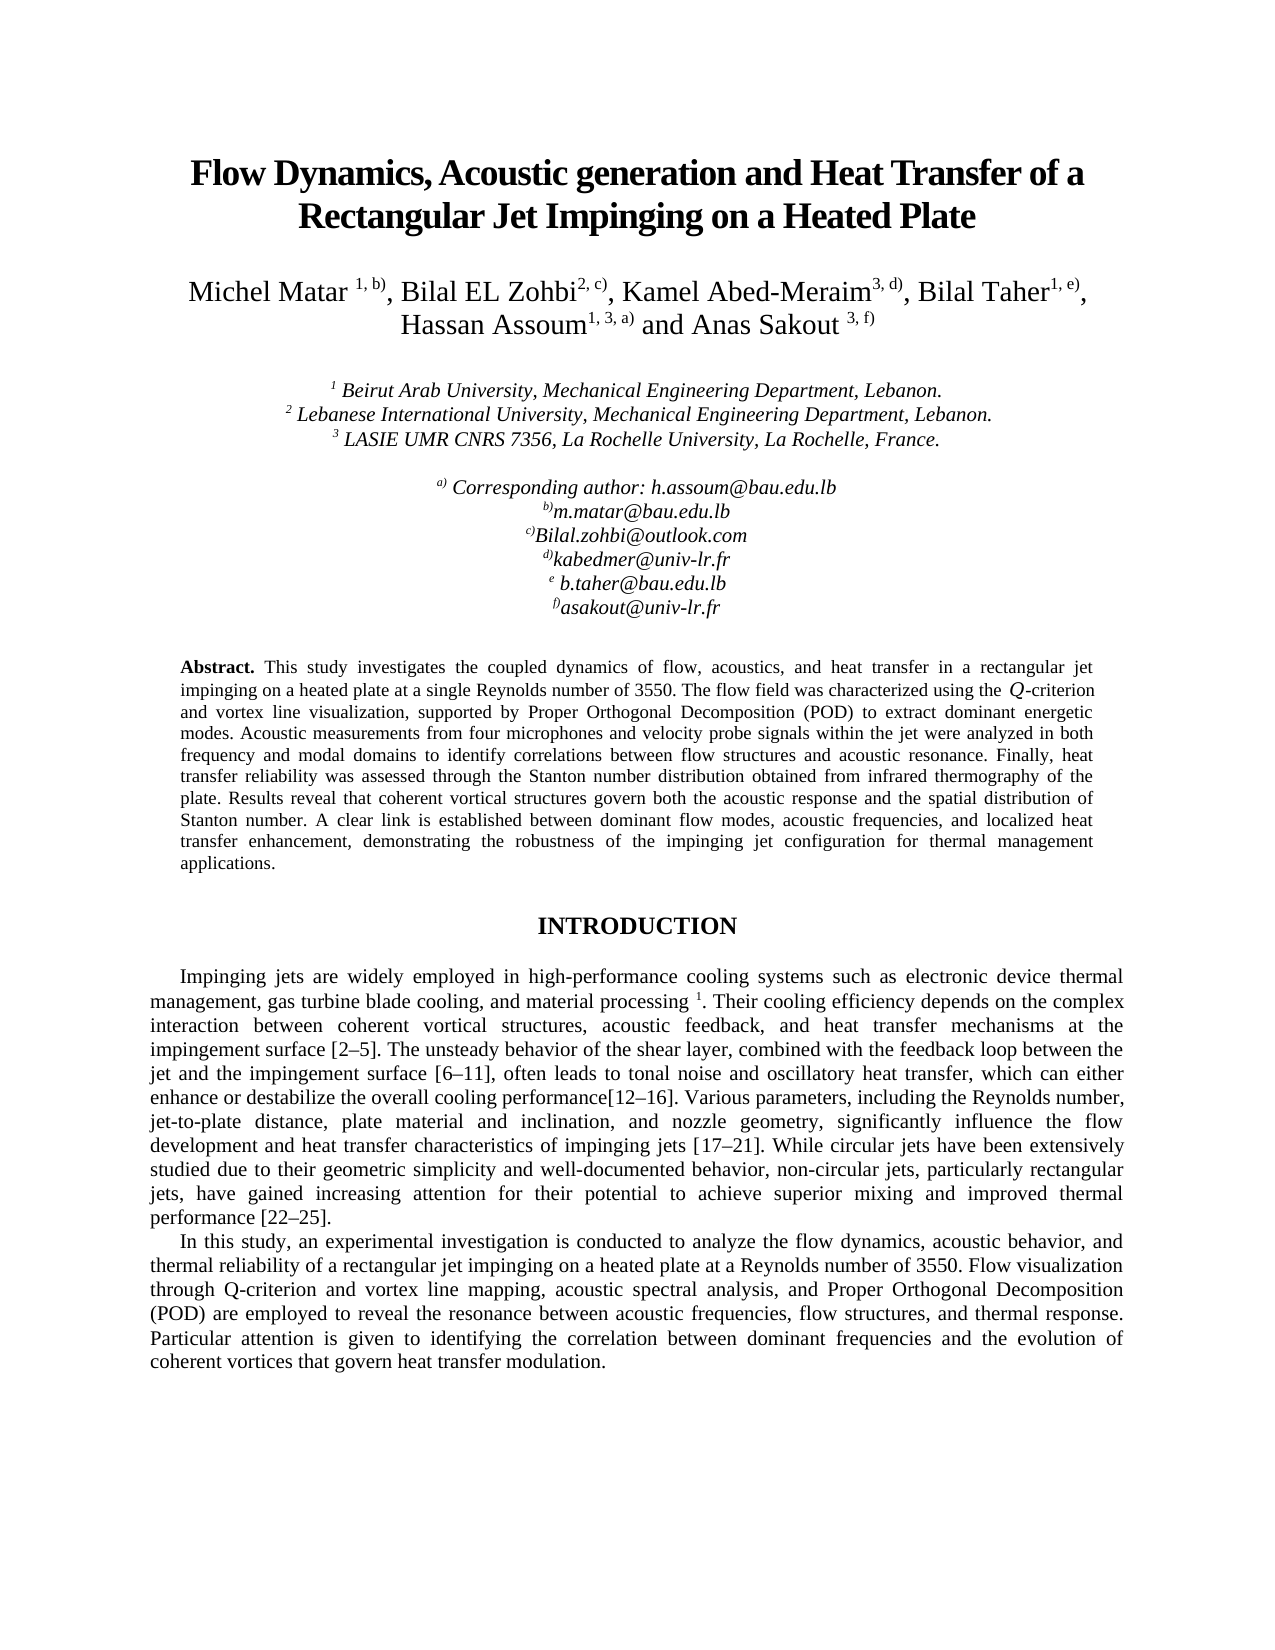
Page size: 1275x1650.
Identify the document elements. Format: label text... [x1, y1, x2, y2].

text In this study, an experimental investigation is conducted to analyze the flow dynamics, acoustic behavior, and thermal reliability of a rectangular jet impinging on a heated plate at a Reynolds number of 3550. Flow visualization through Q-criterion and vortex line mapping, acoustic spectral analysis, and Proper Orthogonal Decomposition (POD) are employed to reveal the resonance between acoustic frequencies, flow structures, and thermal response. Particular attention is given to identifying the correlation between dominant frequencies and the evolution of coherent vortices that govern heat transfer modulation. [150, 1229, 1125, 1373]
title Flow Dynamics, Acoustic generation and Heat Transfer of a Rectangular Jet Impinging on a Heated Plate [150, 150, 1125, 236]
text d)kabedmer@univ-lr.fr [150, 547, 1125, 571]
text f)asakout@univ-lr.fr [150, 595, 1125, 619]
text Abstract. This study investigates the coupled dynamics of flow, acoustics, and heat transfer in a rectangular jet impinging on a heated plate at a single Reynolds number of 3550. The flow field was characterized using the 𝑄-criterion and vortex line visualization, supported by Proper Orthogonal Decomposition (POD) to extract dominant energetic modes. Acoustic measurements from four microphones and velocity probe signals within the jet were analyzed in both frequency and modal domains to identify correlations between flow structures and acoustic resonance. Finally, heat transfer reliability was assessed through the Stanton number distribution obtained from infrared thermography of the plate. Results reveal that coherent vortical structures govern both the acoustic response and the spatial distribution of Stanton number. A clear link is established between dominant flow modes, acoustic frequencies, and localized heat transfer enhancement, demonstrating the robustness of the impinging jet configuration for thermal management applications. [180, 656, 1095, 873]
text 1 Beirut Arab University, Mechanical Engineering Department, Lebanon. 2 Lebanese International University, Mechanical Engineering Department, Lebanon. 3 LASIE UMR CNRS 7356, La Rochelle University, La Rochelle, France. [150, 378, 1125, 451]
subtitle INTRODUCTION [150, 911, 1125, 939]
text Michel Matar 1, b), Bilal EL Zohbi2, c), Kamel Abed-Meraim3, d), Bilal Taher1, e), Hassan Assoum1, 3, a) and Anas Sakout 3, f) [150, 274, 1125, 341]
text Impinging jets are widely employed in high-performance cooling systems such as electronic device thermal management, gas turbine blade cooling, and material processing 1. Their cooling efficiency depends on the complex interaction between coherent vortical structures, acoustic feedback, and heat transfer mechanisms at the impingement surface [2–5]. The unsteady behavior of the shear layer, combined with the feedback loop between the jet and the impingement surface [6–11], often leads to tonal noise and oscillatory heat transfer, which can either enhance or destabilize the overall cooling performance[12–16]. Various parameters, including the Reynolds number, jet-to-plate distance, plate material and inclination, and nozzle geometry, significantly influence the flow development and heat transfer characteristics of impinging jets [17–21]. While circular jets have been extensively studied due to their geometric simplicity and well-documented behavior, non-circular jets, particularly rectangular jets, have gained increasing attention for their potential to achieve superior mixing and improved thermal performance [22–25]. [150, 964, 1125, 1229]
text e b.taher@bau.edu.lb [150, 571, 1125, 595]
text a) Corresponding author: h.assoum@bau.edu.lb b)m.matar@bau.edu.lb c)Bilal.zohbi@outlook.com [150, 474, 1125, 547]
